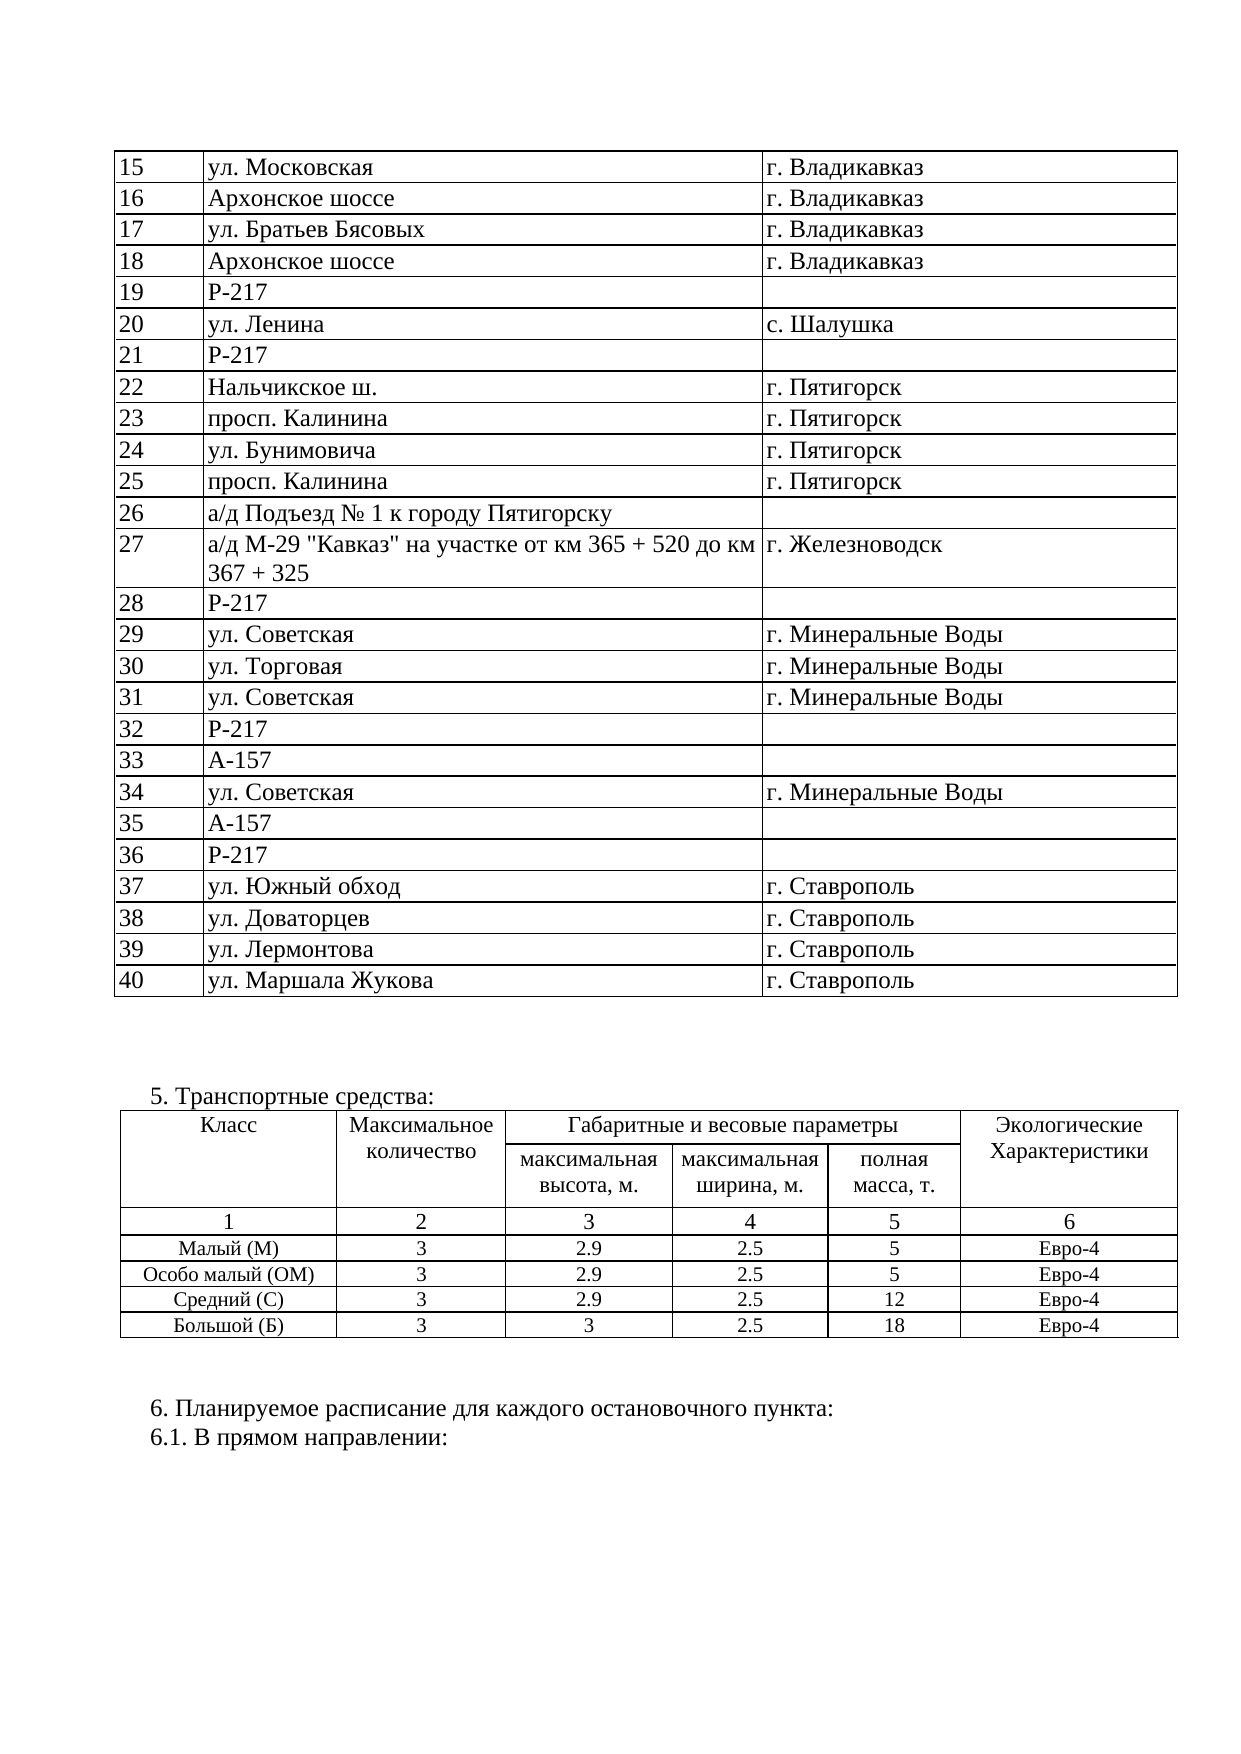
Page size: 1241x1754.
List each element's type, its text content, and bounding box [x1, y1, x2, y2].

table_cell Р-217 [204, 340, 762, 370]
table_cell 35 [115, 808, 203, 838]
table_cell Нальчикское ш. [204, 372, 762, 402]
table_cell ул. Советская [204, 683, 762, 712]
table_cell г. Пятигорск [763, 402, 1177, 433]
table_cell 27 [115, 529, 203, 587]
table_cell ул. Южный обход [204, 871, 762, 901]
table_cell 2 [337, 1208, 505, 1234]
table_cell 17 [115, 214, 203, 244]
table_cell 21 [115, 340, 203, 370]
table_cell ул. Московская [204, 152, 762, 181]
text 5. Транспортные средства: [150, 1081, 1090, 1110]
table_cell 5 [829, 1236, 960, 1260]
table_cell 33 [115, 745, 203, 775]
table_cell 26 [115, 497, 203, 527]
table_cell 12 [829, 1287, 960, 1311]
table_cell 5 [829, 1262, 960, 1286]
table_cell 6 [961, 1208, 1177, 1234]
table_cell 1 [121, 1208, 336, 1234]
table_cell Малый (М) [121, 1236, 336, 1260]
table_cell 19 [115, 277, 203, 307]
table_cell г. Железноводск [763, 528, 1177, 587]
table_cell г. Ставрополь [763, 870, 1177, 901]
table_cell [763, 838, 1177, 870]
table_cell г. Ставрополь [763, 933, 1177, 964]
text 6. Планируемое расписание для каждого остановочного пункта: [150, 1393, 1090, 1422]
table_cell г. Владикавказ [763, 244, 1177, 276]
table_cell А-157 [204, 808, 762, 838]
table_cell г. Ставрополь [763, 901, 1177, 933]
table_cell 22 [115, 371, 203, 402]
table_cell 3 [337, 1236, 505, 1260]
table_cell г. Владикавказ [763, 181, 1177, 213]
table_cell 29 [115, 619, 203, 649]
table_cell г. Минеральные Воды [763, 618, 1177, 649]
table_cell 37 [115, 871, 203, 901]
table_cell просп. Калинина [204, 466, 762, 496]
table_cell 3 [337, 1287, 505, 1311]
table_cell ул. Ленина [204, 309, 762, 339]
table_cell ул. Бунимовича [204, 435, 762, 464]
table_cell 2.9 [506, 1236, 672, 1260]
table_cell А-157 [204, 746, 762, 775]
table_cell ул. Советская [204, 777, 762, 807]
table_cell 30 [115, 651, 203, 681]
table_cell 18 [829, 1313, 960, 1337]
table_cell 2.5 [673, 1262, 827, 1286]
table_cell Евро-4 [961, 1236, 1177, 1260]
table_cell 24 [115, 434, 203, 464]
table_cell с. Шалушка [763, 307, 1177, 339]
table_cell 40 [115, 965, 203, 996]
table_cell 3 [506, 1208, 672, 1234]
table_cell 31 [115, 682, 203, 712]
table_cell ул. Доваторцев [204, 903, 762, 933]
table_cell [763, 276, 1177, 307]
table_cell 16 [115, 183, 203, 213]
table_cell Р-217 [204, 714, 762, 744]
table_cell 5 [829, 1208, 960, 1234]
table_cell просп. Калинина [204, 403, 762, 433]
table_cell [763, 587, 1177, 618]
table_cell 2.5 [673, 1287, 827, 1311]
table_cell 23 [115, 403, 203, 433]
table_cell [763, 496, 1177, 527]
table_cell Архонское шоссе [204, 246, 762, 276]
table_cell 3 [337, 1313, 505, 1337]
table_cell [763, 744, 1177, 775]
table_cell ул. Маршала Жукова [204, 966, 762, 996]
table_cell 25 [115, 466, 203, 496]
table_cell 3 [337, 1262, 505, 1286]
table_cell 15 [115, 152, 203, 181]
table_cell ул. Братьев Бясовых [204, 215, 762, 244]
table_cell Большой (Б) [121, 1313, 336, 1337]
table_cell 2.5 [673, 1313, 827, 1337]
table_cell Р-217 [204, 840, 762, 870]
table_cell а/д Подъезд № 1 к городу Пятигорску [204, 498, 762, 527]
table_cell 39 [115, 934, 203, 964]
table_header Габаритные и весовые параметры [506, 1111, 960, 1143]
table_cell 18 [115, 245, 203, 276]
table_cell 20 [115, 308, 203, 339]
table_cell 34 [115, 776, 203, 807]
table_cell 2.5 [673, 1236, 827, 1260]
table_cell [763, 339, 1177, 370]
table_cell г. Пятигорск [763, 370, 1177, 402]
table_header Максимальное количество [337, 1111, 505, 1206]
table_cell [763, 807, 1177, 838]
table_cell 2.9 [506, 1287, 672, 1311]
table_cell максимальная ширина, м. [673, 1145, 827, 1206]
table_cell а/д М-29 "Кавказ" на участке от км 365 + 520 до км 367 + 325 [204, 529, 762, 587]
table_cell 4 [673, 1208, 827, 1234]
table_cell 36 [115, 839, 203, 870]
table_cell г. Пятигорск [763, 433, 1177, 464]
table_cell 3 [506, 1313, 672, 1337]
table_cell Евро-4 [961, 1313, 1177, 1337]
table_cell Евро-4 [961, 1287, 1177, 1311]
table_cell г. Минеральные Воды [763, 650, 1177, 681]
table_cell 32 [115, 714, 203, 744]
table_cell г. Минеральные Воды [763, 775, 1177, 807]
table_cell г. Минеральные Воды [763, 681, 1177, 712]
table_cell ул. Советская [204, 620, 762, 649]
table_cell Архонское шоссе [204, 183, 762, 213]
table_cell г. Владикавказ [763, 213, 1177, 244]
table_cell ул. Торговая [204, 651, 762, 681]
table_cell максимальная высота, м. [506, 1145, 672, 1206]
table_cell Евро-4 [961, 1262, 1177, 1286]
table_cell г. Ставрополь [763, 964, 1177, 996]
table_cell г. Пятигорск [763, 465, 1177, 496]
table_cell Средний (С) [121, 1287, 336, 1311]
table_cell Р-217 [204, 588, 762, 618]
text 6.1. В прямом направлении: [150, 1422, 1090, 1451]
table_cell г. Владикавказ [763, 152, 1177, 181]
table_cell Особо малый (ОМ) [121, 1262, 336, 1286]
table_cell 38 [115, 902, 203, 933]
table_cell 28 [115, 588, 203, 618]
table_cell полная масса, т. [829, 1145, 960, 1206]
table_header Класс [121, 1111, 336, 1206]
table_cell ул. Лермонтова [204, 934, 762, 964]
table_header Экологические Характеристики [961, 1111, 1177, 1206]
table_cell Р-217 [204, 277, 762, 307]
table_cell 2.9 [506, 1262, 672, 1286]
table_cell [763, 713, 1177, 744]
